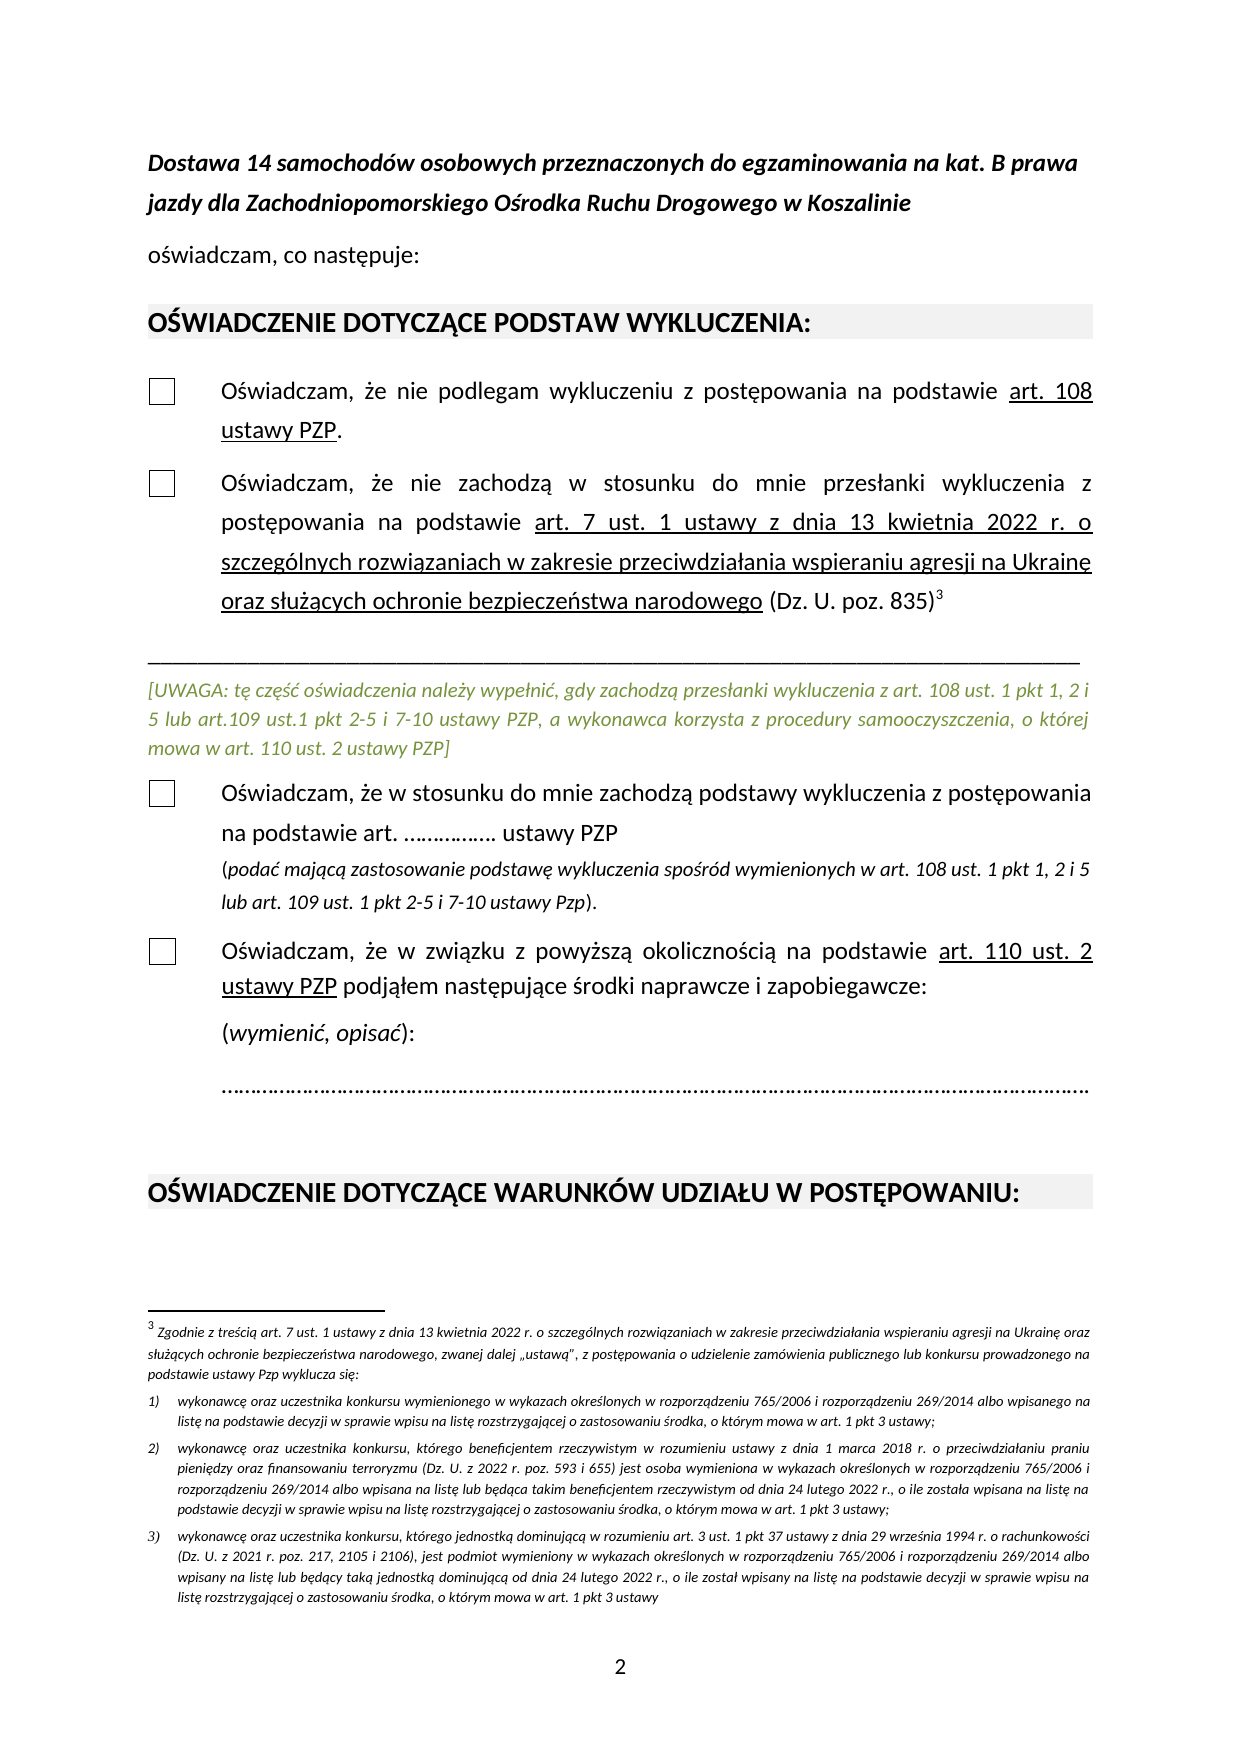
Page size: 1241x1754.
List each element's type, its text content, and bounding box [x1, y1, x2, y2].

text Dostawa 14 samochodów osobowych przeznaczonych do egzaminowania na kat. B prawa jazdy dla Zachodniopomorskiego Ośrodka Ruchu Drogowego w Koszalinie [148, 148, 1093, 218]
text OŚWIADCZENIE DOTYCZĄCE WARUNKÓW UDZIAŁU W POSTĘPOWANIU: [148, 1174, 1093, 1209]
list ……………………………………………………………………………………………………………………………………. [148, 1069, 1093, 1100]
list Oświadczam, że w stosunku do mnie zachodzą podstawy wykluczenia z postępowania na podstawie art. ……………. ustawy PZP [148, 777, 1093, 847]
list Oświadczam, że nie zachodzą w stosunku do mnie przesłanki wykluczenia z postępowania na podstawie art. 7 ust. 1 ustawy z dnia 13 kwietnia 2022 r. o szczególnych rozwiązaniach w zakresie przeciwdziałania wspieraniu agresji na Ukrainę oraz służących ochronie bezpieczeństwa narodowego (Dz. U. poz. 835) [148, 467, 1093, 616]
list (podać mającą zastosowanie podstawę wykluczenia spośród wymienionych w art. 108 ust. 1 pkt 1, 2 i 5 lub art. 109 ust. 1 pkt 2-5 i 7-10 ustawy Pzp). [221, 856, 1093, 915]
text [UWAGA: tę część oświadczenia należy wypełnić, gdy zachodzą przesłanki wykluczenia z art. 108 ust. 1 pkt 1, 2 i 5 lub art.109 ust.1 pkt 2-5 i 7-10 ustawy PZP, a wykonawca korzysta z procedury samooczyszczenia, o której mowa w art. 110 ust. 2 ustawy PZP] [148, 677, 1093, 761]
list Oświadczam, że w związku z powyższą okolicznością na podstawie art. 110 ust. 2 ustawy PZP podjąłem następujące środki naprawcze i zapobiegawcze: [148, 935, 1093, 1000]
list Oświadczam, że nie podlegam wykluczeniu z postępowania na podstawie art. 108 ustawy PZP. [148, 375, 1093, 445]
list (wymienić, opisać): [148, 1017, 1093, 1048]
text OŚWIADCZENIE DOTYCZĄCE PODSTAW WYKLUCZENIA: [148, 304, 1093, 339]
text oświadczam, co następuje: [148, 239, 1093, 270]
list ___________________________________________________________________________ [148, 638, 1093, 668]
